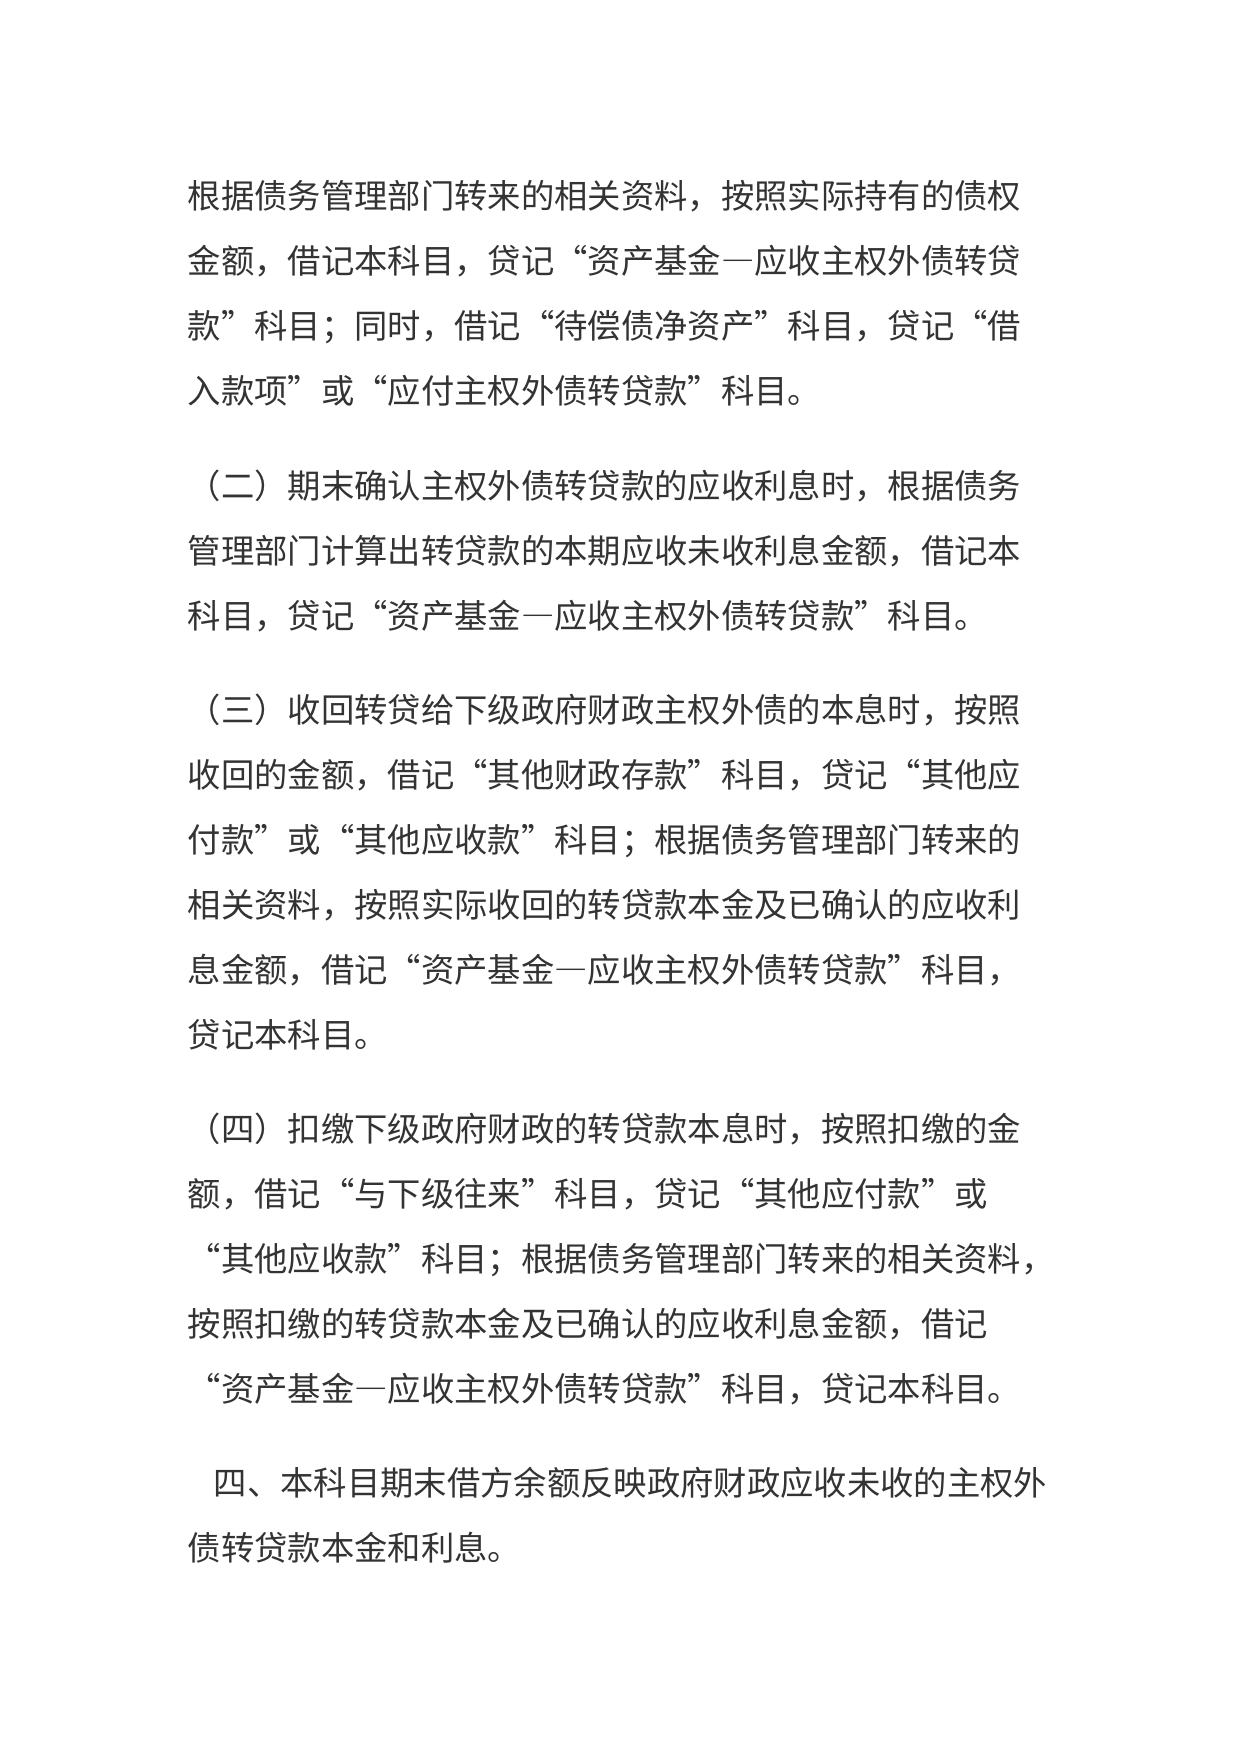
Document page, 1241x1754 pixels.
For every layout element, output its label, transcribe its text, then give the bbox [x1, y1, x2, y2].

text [187, 162, 1053, 422]
text （二）期末确认主权外债转贷款的应收利息时，根据债务管理部门计算出转贷款的本期应收未收利息金额，借记本科目，贷记“资产基金—应收主权外债转贷款”科目。 [187, 451, 1053, 646]
text （三）收回转贷给下级政府财政主权外债的本息时，按照收回的金额，借记“其他财政存款”科目，贷记“其他应付款”或“其他应收款”科目；根据债务管理部门转来的相关资料，按照实际收回的转贷款本金及已确认的应收利息金额，借记“资产基金—应收主权外债转贷款”科目，贷记本科目。 [187, 675, 1053, 1065]
text 四、本科目期末借方余额反映政府财政应收未收的主权外债转贷款本金和利息。 [187, 1449, 1053, 1579]
text （四）扣缴下级政府财政的转贷款本息时，按照扣缴的金额，借记“与下级往来”科目，贷记“其他应付款”或“其他应收款”科目；根据债务管理部门转来的相关资料，按照扣缴的转贷款本金及已确认的应收利息金额，借记“资产基金—应收主权外债转贷款”科目，贷记本科目。 [187, 1094, 1053, 1419]
